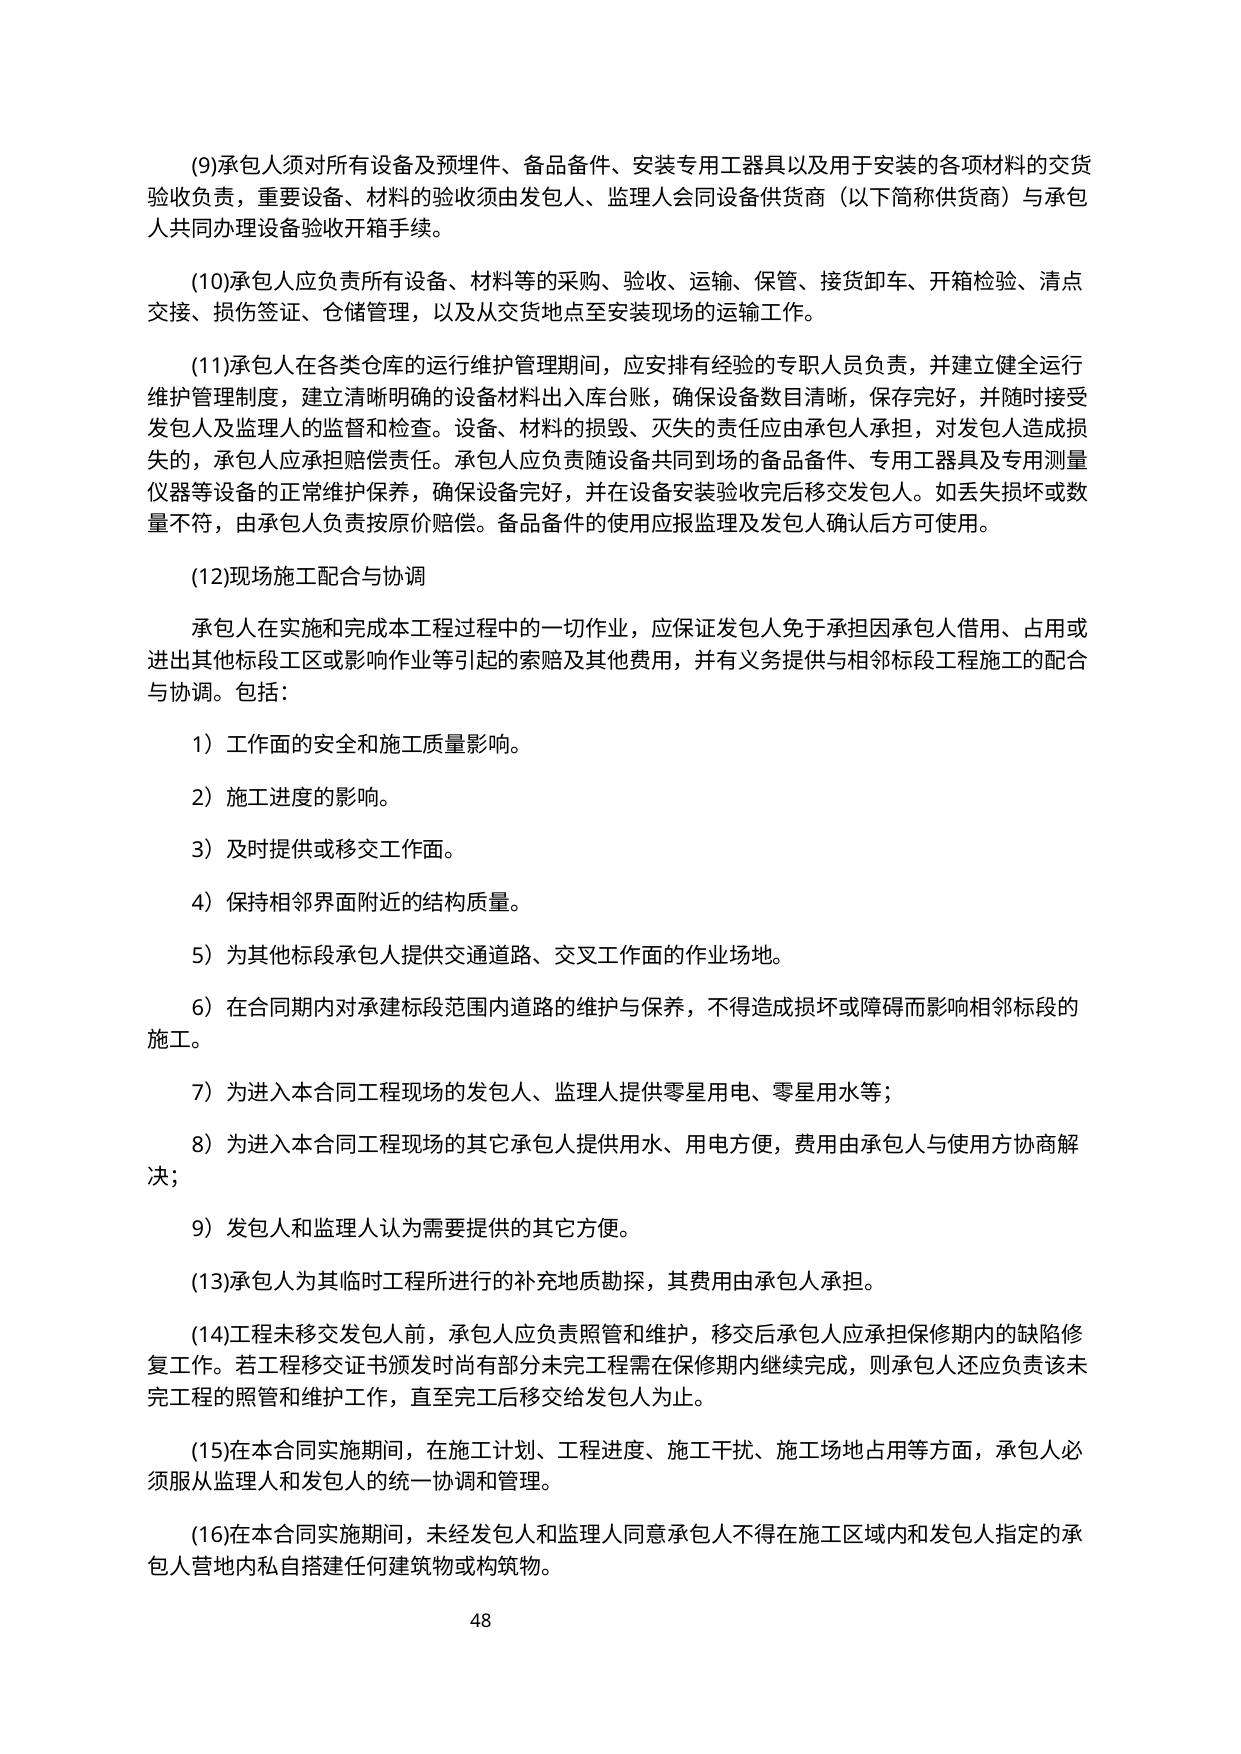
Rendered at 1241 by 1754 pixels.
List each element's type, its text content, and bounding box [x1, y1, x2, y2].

text (13)承包人为其临时工程所进行的补充地质勘探，其费用由承包人承担。 [148, 1264, 1092, 1296]
text 承包人在实施和完成本工程过程中的一切作业，应保证发包人免于承担因承包人借用、占用或进出其他标段工区或影响作业等引起的索赔及其他费用，并有义务提供与相邻标段工程施工的配合与协调。包括： [148, 611, 1092, 706]
text (14)工程未移交发包人前，承包人应负责照管和维护，移交后承包人应承担保修期内的缺陷修复工作。若工程移交证书颁发时尚有部分未完工程需在保修期内继续完成，则承包人还应负责该未完工程的照管和维护工作，直至完工后移交给发包人为止。 [148, 1317, 1092, 1412]
text 8）为进入本合同工程现场的其它承包人提供用水、用电方便，费用由承包人与使用方协商解决； [148, 1127, 1092, 1191]
text (12)现场施工配合与协调 [148, 559, 1092, 591]
text (16)在本合同实施期间，未经发包人和监理人同意承包人不得在施工区域内和发包人指定的承包人营地内私自搭建任何建筑物或构筑物。 [148, 1517, 1092, 1580]
text (11)承包人在各类仓库的运行维护管理期间，应安排有经验的专职人员负责，并建立健全运行维护管理制度，建立清晰明确的设备材料出入库台账，确保设备数目清晰，保存完好，并随时接受发包人及监理人的监督和检查。设备、材料的损毁、灭失的责任应由承包人承担，对发包人造成损失的，承包人应承担赔偿责任。承包人应负责随设备共同到场的备品备件、专用工器具及专用测量仪器等设备的正常维护保养，确保设备完好，并在设备安装验收完后移交发包人。如丢失损坏或数量不符，由承包人负责按原价赔偿。备品备件的使用应报监理及发包人确认后方可使用。 [148, 348, 1092, 538]
text 7）为进入本合同工程现场的发包人、监理人提供零星用电、零星用水等； [148, 1074, 1092, 1106]
text (15)在本合同实施期间，在施工计划、工程进度、施工干扰、施工场地占用等方面，承包人必须服从监理人和发包人的统一协调和管理。 [148, 1433, 1092, 1496]
text (10)承包人应负责所有设备、材料等的采购、验收、运输、保管、接货卸车、开箱检验、清点交接、损伤签证、仓储管理，以及从交货地点至安装现场的运输工作。 [148, 264, 1092, 327]
text 2）施工进度的影响。 [148, 780, 1092, 812]
text 5）为其他标段承包人提供交通道路、交叉工作面的作业场地。 [148, 938, 1092, 969]
text 4）保持相邻界面附近的结构质量。 [148, 885, 1092, 917]
text 9）发包人和监理人认为需要提供的其它方便。 [148, 1211, 1092, 1243]
text 3）及时提供或移交工作面。 [148, 832, 1092, 864]
text (9)承包人须对所有设备及预埋件、备品备件、安装专用工器具以及用于安装的各项材料的交货验收负责，重要设备、材料的验收须由发包人、监理人会同设备供货商（以下简称供货商）与承包人共同办理设备验收开箱手续。 [148, 148, 1092, 243]
text 6）在合同期内对承建标段范围内道路的维护与保养，不得造成损坏或障碍而影响相邻标段的施工。 [148, 990, 1092, 1054]
text 1）工作面的安全和施工质量影响。 [148, 727, 1092, 759]
